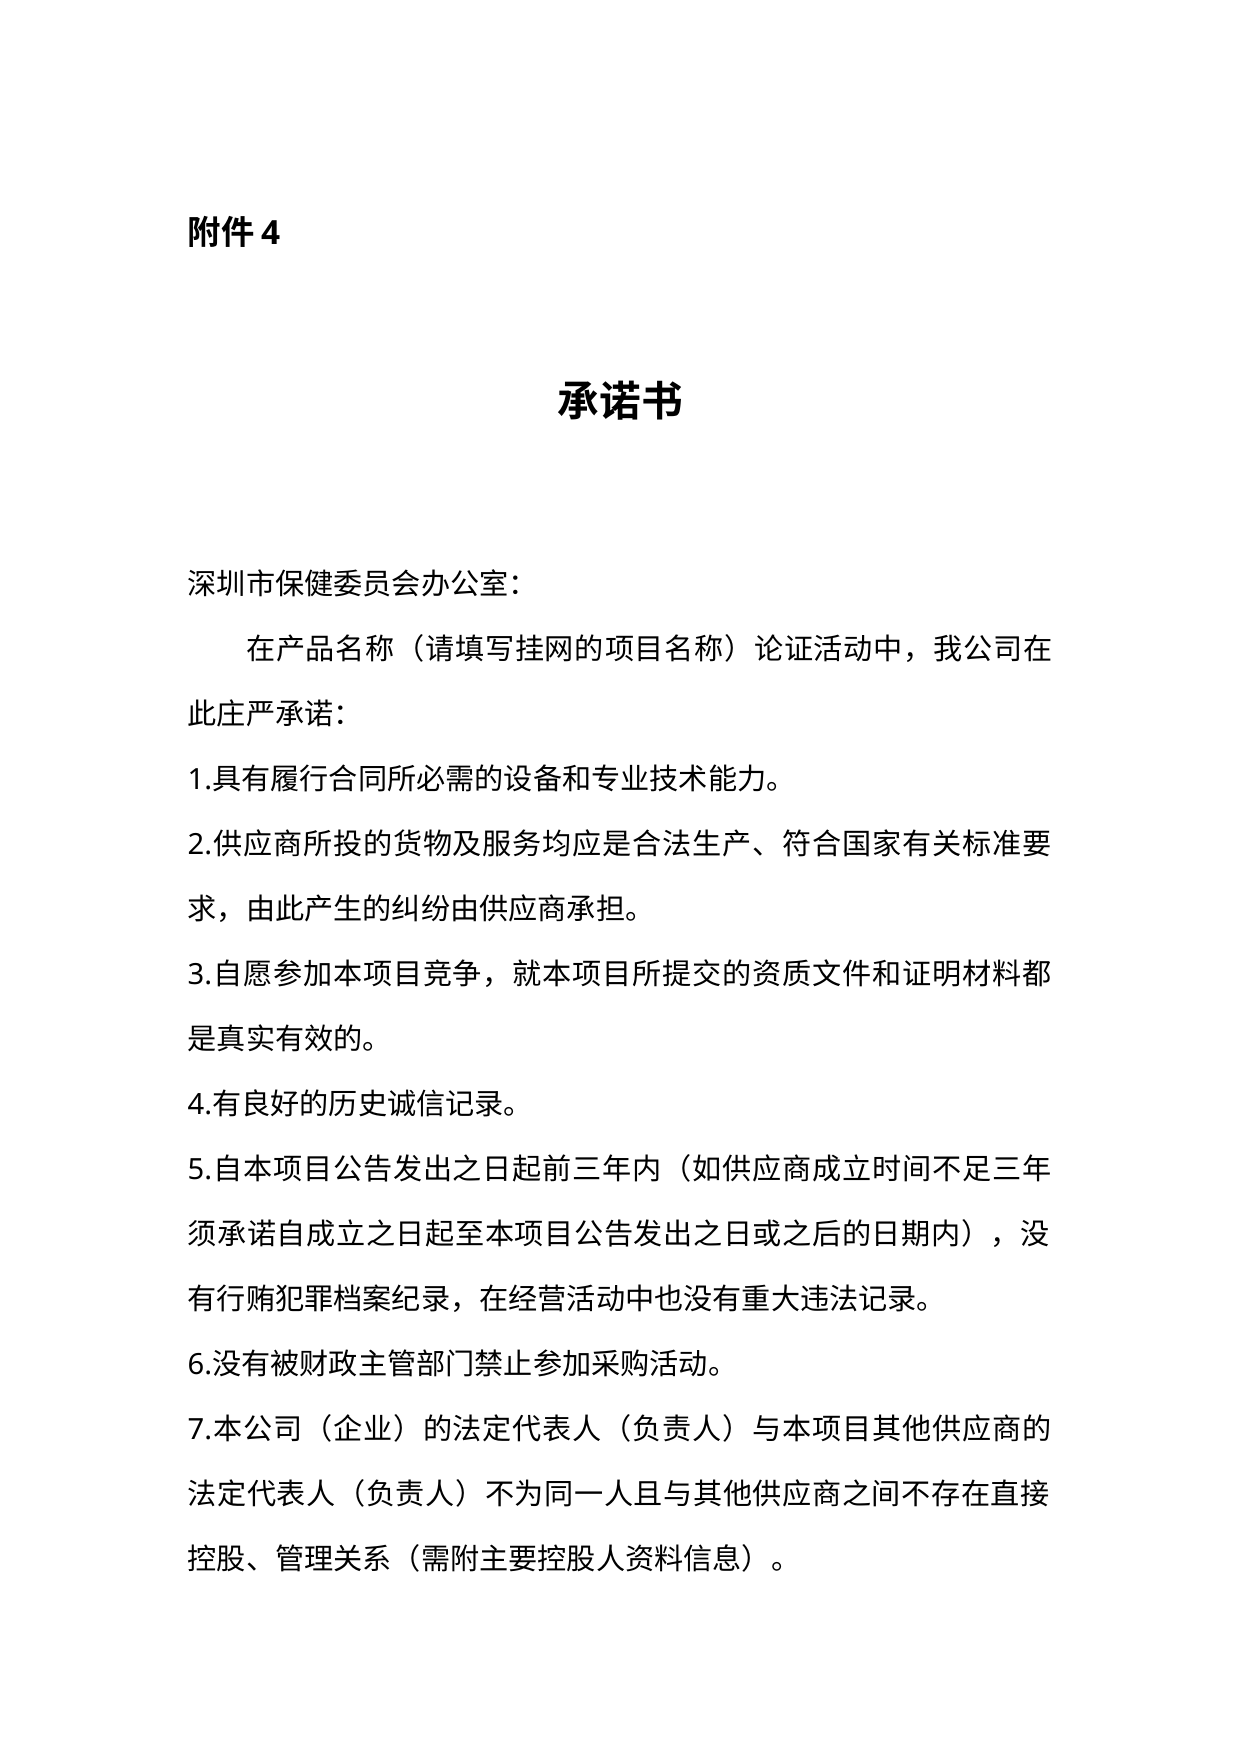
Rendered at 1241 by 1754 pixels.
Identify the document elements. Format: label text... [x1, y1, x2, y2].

text 6.没有被财政主管部门禁止参加采购活动。 [187, 1329, 1053, 1394]
text 3.自愿参加本项目竞争，就本项目所提交的资质文件和证明材料都是真实有效的。 [187, 939, 1053, 1069]
text 深圳市保健委员会办公室： [187, 549, 1053, 614]
text 5.自本项目公告发出之日起前三年内（如供应商成立时间不足三年，须承诺自成立之日起至本项目公告发出之日或之后的日期内），没有行贿犯罪档案纪录，在经营活动中也没有重大违法记录。 [187, 1134, 1053, 1329]
text 在产品名称（请填写挂网的项目名称）论证活动中，我公司在此庄严承诺： [187, 614, 1053, 744]
text 1.具有履行合同所必需的设备和专业技术能力。 [187, 744, 1053, 809]
subtitle 承诺书 [187, 366, 1053, 431]
text 2.供应商所投的货物及服务均应是合法生产、符合国家有关标准要求，由此产生的纠纷由供应商承担。 [187, 809, 1053, 939]
text 7.本公司（企业）的法定代表人（负责人）与本项目其他供应商的法定代表人（负责人）不为同一人且与其他供应商之间不存在直接控股、管理关系（需附主要控股人资料信息）。 [187, 1394, 1053, 1589]
text 4.有良好的历史诚信记录。 [187, 1069, 1053, 1134]
subtitle 附件4 [187, 197, 1053, 262]
